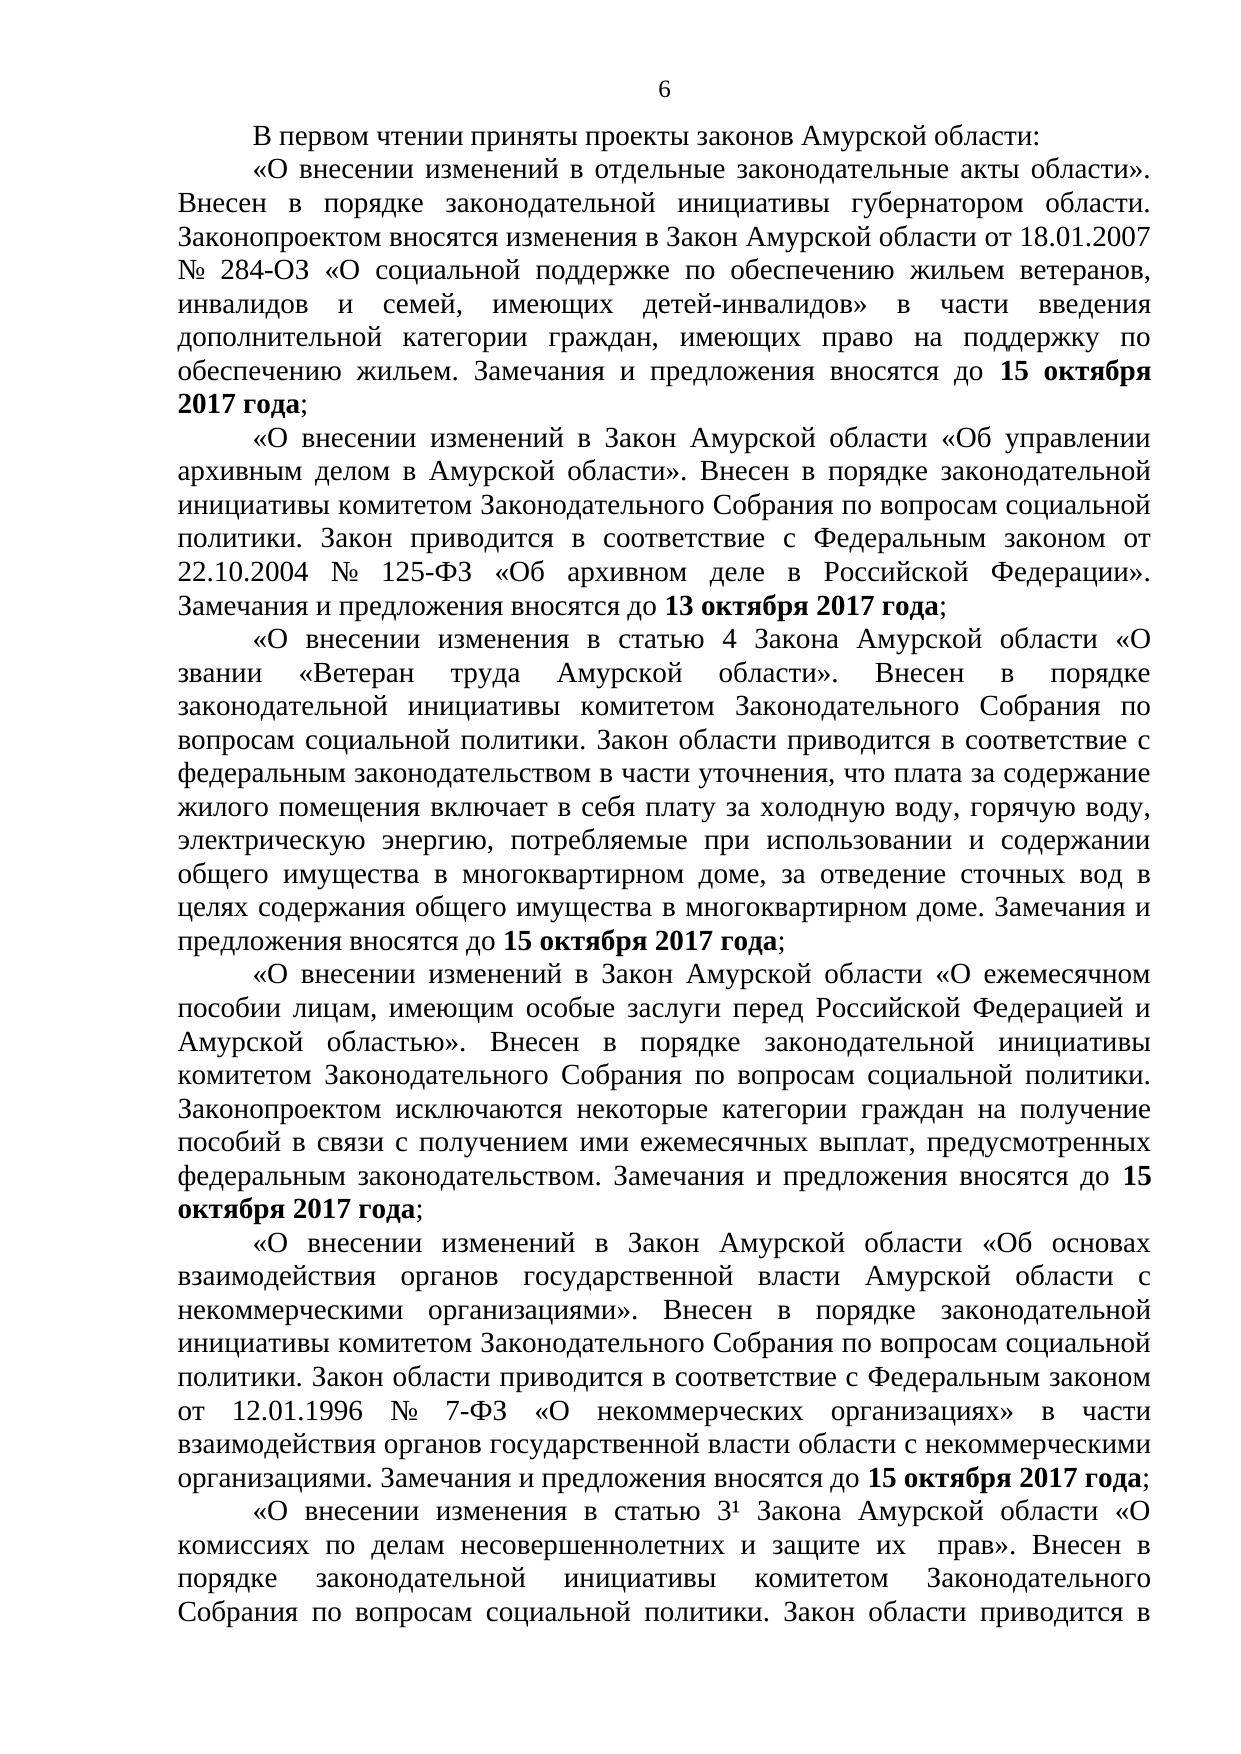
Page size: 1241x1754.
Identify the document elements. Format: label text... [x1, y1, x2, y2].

text «О внесении изменений в Закон Амурской области «О ежемесячном пособии лицам, имеющим особые заслуги перед Российской Федерацией и Амурской областью». Внесен в порядке законодательной инициативы комитетом Законодательного Собрания по вопросам социальной политики. Законопроектом исключаются некоторые категории граждан на получение пособий в связи с получением ими ежемесячных выплат, предусмотренных федеральным законодательством. Замечания и предложения вносятся до 15 октября 2017 года; [177, 957, 1152, 1225]
text В первом чтении приняты проекты законов Амурской области: [177, 118, 1152, 152]
text «О внесении изменения в статью 4 Закона Амурской области «О звании «Ветеран труда Амурской области». Внесен в порядке законодательной инициативы комитетом Законодательного Собрания по вопросам социальной политики. Закон области приводится в соответствие с федеральным законодательством в части уточнения, что плата за содержание жилого помещения включает в себя плату за холодную воду, горячую воду, электрическую энергию, потребляемые при использовании и содержании общего имущества в многоквартирном доме, за отведение сточных вод в целях содержания общего имущества в многоквартирном доме. Замечания и предложения вносятся до 15 октября 2017 года; [177, 621, 1152, 957]
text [177, 1493, 1152, 1627]
text «О внесении изменений в отдельные законодательные акты области». Внесен в порядке законодательной инициативы губернатором области. Законопроектом вносятся изменения в Закон Амурской области от 18.01.2007 № 284-ОЗ «О социальной поддержке по обеспечению жильем ветеранов, инвалидов и семей, имеющих детей-инвалидов» в части введения дополнительной категории граждан, имеющих право на поддержку по обеспечению жильем. Замечания и предложения вносятся до 15 октября 2017 года; [177, 152, 1152, 420]
text «О внесении изменений в Закон Амурской области «Об управлении архивным делом в Амурской области». Внесен в порядке законодательной инициативы комитетом Законодательного Собрания по вопросам социальной политики. Закон приводится в соответствие с Федеральным законом от 22.10.2004 № 125-ФЗ «Об архивном деле в Российской Федерации». Замечания и предложения вносятся до 13 октября 2017 года; [177, 420, 1152, 621]
text «О внесении изменений в Закон Амурской области «Об основах взаимодействия органов государственной власти Амурской области с некоммерческими организациями». Внесен в порядке законодательной инициативы комитетом Законодательного Собрания по вопросам социальной политики. Закон области приводится в соответствие с Федеральным законом от 12.01.1996 № 7-ФЗ «О некоммерческих организациях» в части взаимодействия органов государственной власти области с некоммерческими организациями. Замечания и предложения вносятся до 15 октября 2017 года; [177, 1225, 1152, 1493]
